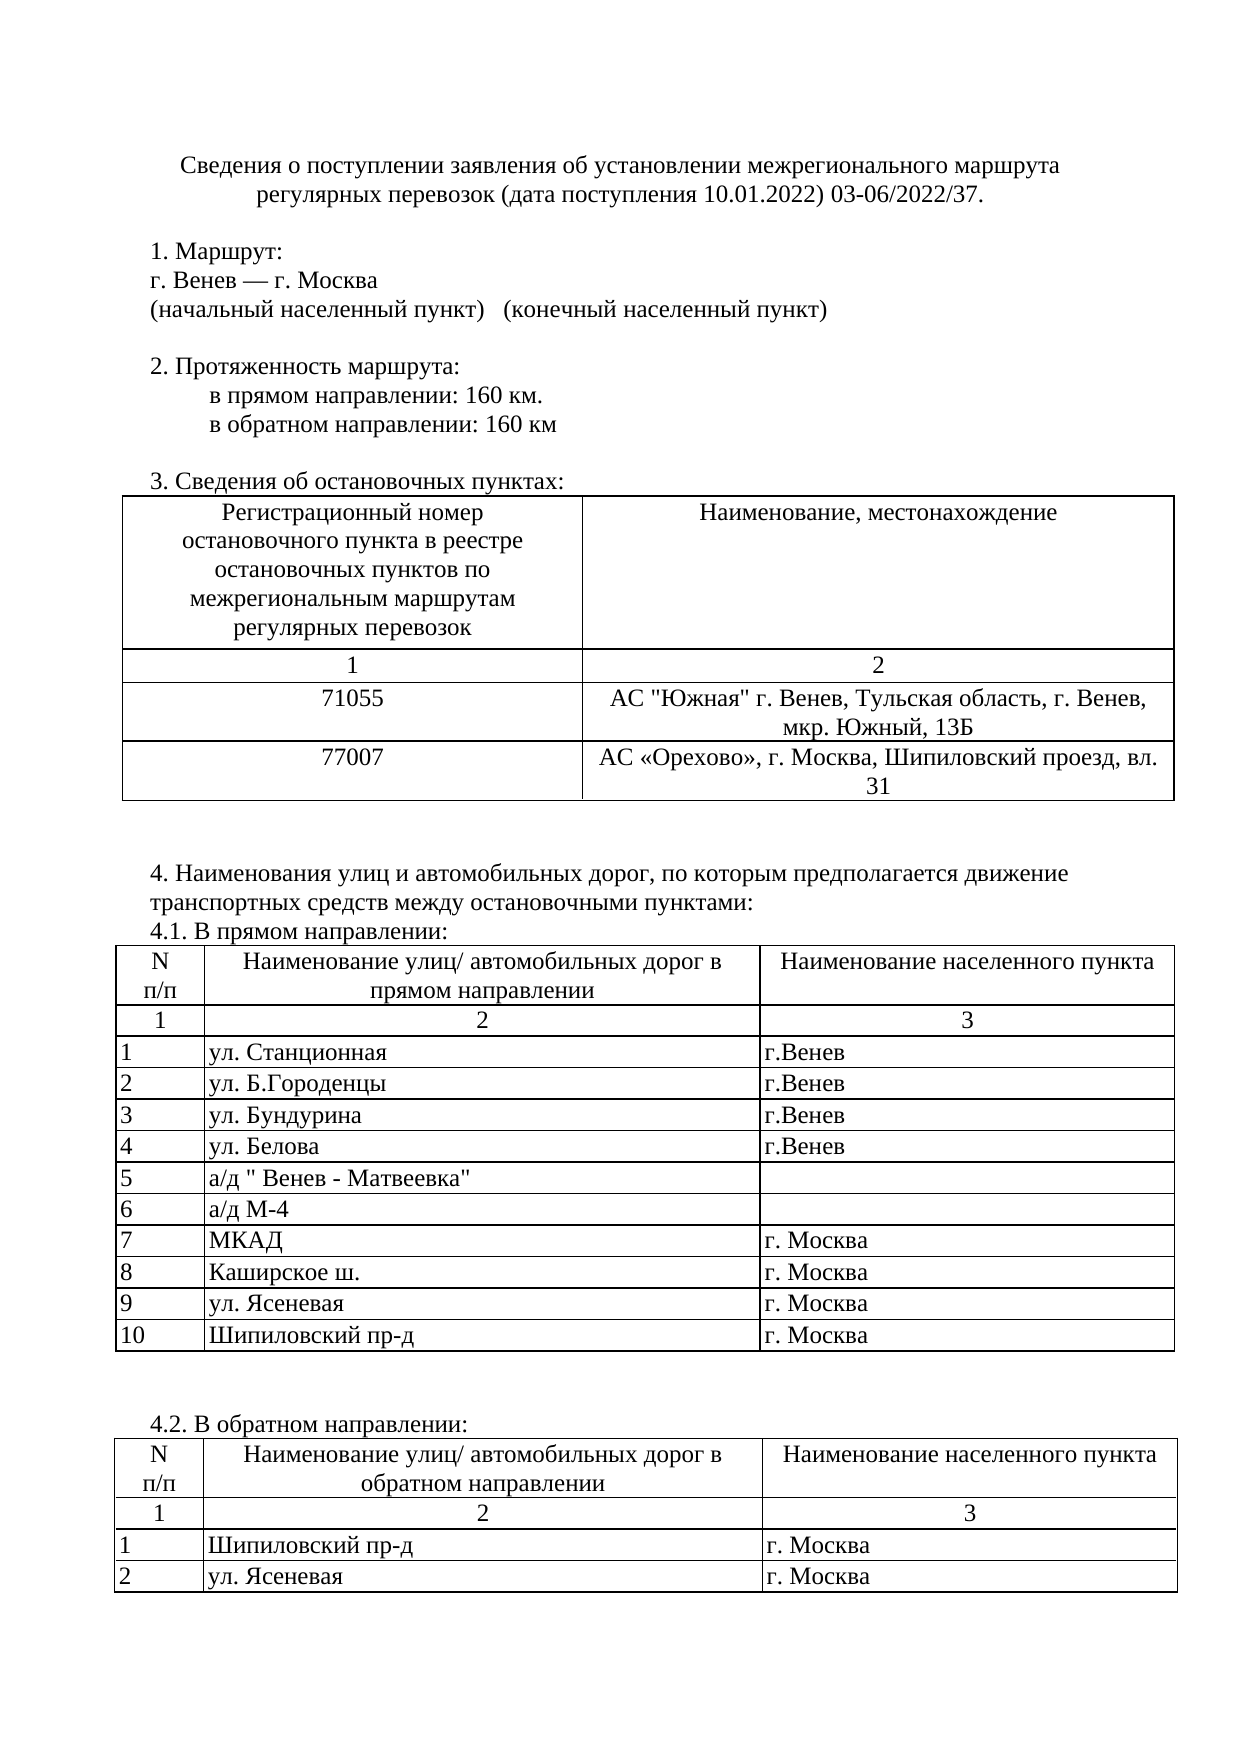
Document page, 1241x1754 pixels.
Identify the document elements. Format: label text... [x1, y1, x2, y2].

text 3. Сведения об остановочных пунктах: [150, 466, 1090, 495]
table_cell г. Москва [763, 1560, 1177, 1591]
table_cell а/д " Венев - Матвеевка" [205, 1163, 759, 1193]
table_cell 3 [761, 1006, 1174, 1035]
table_cell 1 [115, 1498, 203, 1528]
table_cell г. Москва [761, 1257, 1174, 1287]
table_cell г. Москва [761, 1289, 1174, 1318]
table_header N п/п [117, 946, 204, 1004]
table_cell 3 [117, 1100, 204, 1130]
table_cell Шипиловский пр-д [204, 1530, 762, 1560]
table_cell 77007 [123, 742, 582, 799]
table_cell ул. Бундурина [205, 1100, 759, 1130]
text (начальный населенный пункт) (конечный населенный пункт) [150, 294, 1090, 322]
table_cell 5 [117, 1163, 204, 1193]
table_cell г. Москва [763, 1528, 1177, 1560]
table_cell [761, 1194, 1174, 1224]
table_cell Шипиловский пр-д [205, 1320, 759, 1350]
table_header Наименование, местонахождение [583, 497, 1173, 648]
table_header Наименование населенного пункта [763, 1439, 1177, 1497]
table_cell г.Венев [761, 1037, 1174, 1067]
table_cell г.Венев [761, 1068, 1174, 1098]
table_cell 1 [123, 650, 582, 681]
table_cell г. Москва [761, 1226, 1174, 1256]
text 1. Маршрут: [150, 236, 1090, 265]
table_cell 2 [115, 1561, 203, 1591]
table_header N п/п [115, 1439, 203, 1497]
table_cell 4 [117, 1131, 204, 1161]
table_cell [761, 1163, 1174, 1193]
table_cell АС «Орехово», г. Москва, Шипиловский проезд, вл. 31 [583, 742, 1173, 799]
table_cell 1 [117, 1006, 204, 1035]
text 4.1. В прямом направлении: [150, 916, 1090, 945]
table_cell 9 [117, 1289, 204, 1318]
table_cell 1 [115, 1529, 203, 1560]
table_cell 2 [117, 1068, 204, 1098]
table_cell Каширское ш. [205, 1257, 759, 1287]
table_cell 2 [205, 1006, 759, 1035]
table_cell 6 [117, 1194, 204, 1224]
table_cell 8 [117, 1257, 204, 1287]
table_cell а/д М-4 [205, 1194, 759, 1224]
table_cell ул. Станционная [205, 1037, 759, 1067]
text 2. Протяженность маршрута: [150, 351, 1090, 380]
table_cell ул. Ясеневая [205, 1289, 759, 1318]
table_cell 3 [763, 1497, 1177, 1528]
table_header Регистрационный номер остановочного пункта в реестре остановочных пунктов по межрегиональным маршрутам регулярных перевозок [123, 497, 582, 648]
table_cell 2 [583, 650, 1173, 681]
table_cell АС "Южная" г. Венев, Тульская область, г. Венев, мкр. Южный, 13Б [583, 683, 1173, 740]
table_cell 7 [117, 1226, 204, 1256]
table_cell 2 [204, 1498, 762, 1528]
text г. Венев — г. Москва [150, 265, 1090, 294]
table_cell МКАД [205, 1226, 759, 1256]
text в обратном направлении: 160 км [150, 409, 1090, 437]
table_cell г. Москва [761, 1320, 1174, 1350]
text 4.2. В обратном направлении: [150, 1409, 1090, 1438]
text Сведения о поступлении заявления об установлении межрегионального маршрута регулярных перевозок (дата поступления 10.01.2022) 03-06/2022/37. [150, 150, 1090, 207]
table_cell ул. Ясеневая [204, 1561, 762, 1591]
table_cell 1 [117, 1037, 204, 1067]
table_cell ул. Белова [205, 1131, 759, 1161]
table_header Наименование улиц/ автомобильных дорог в обратном направлении [204, 1439, 762, 1497]
table_cell 10 [117, 1320, 204, 1350]
text 4. Наименования улиц и автомобильных дорог, по которым предполагается движение транспортных средств между остановочными пунктами: [150, 858, 1090, 916]
table_header Наименование улиц/ автомобильных дорог в прямом направлении [205, 946, 759, 1004]
table_cell г.Венев [761, 1100, 1174, 1130]
text в прямом направлении: 160 км. [150, 380, 1090, 409]
table_header Наименование населенного пункта [761, 946, 1174, 1004]
table_cell г.Венев [761, 1131, 1174, 1161]
table_cell ул. Б.Городенцы [205, 1068, 759, 1098]
table_cell 71055 [123, 683, 582, 740]
